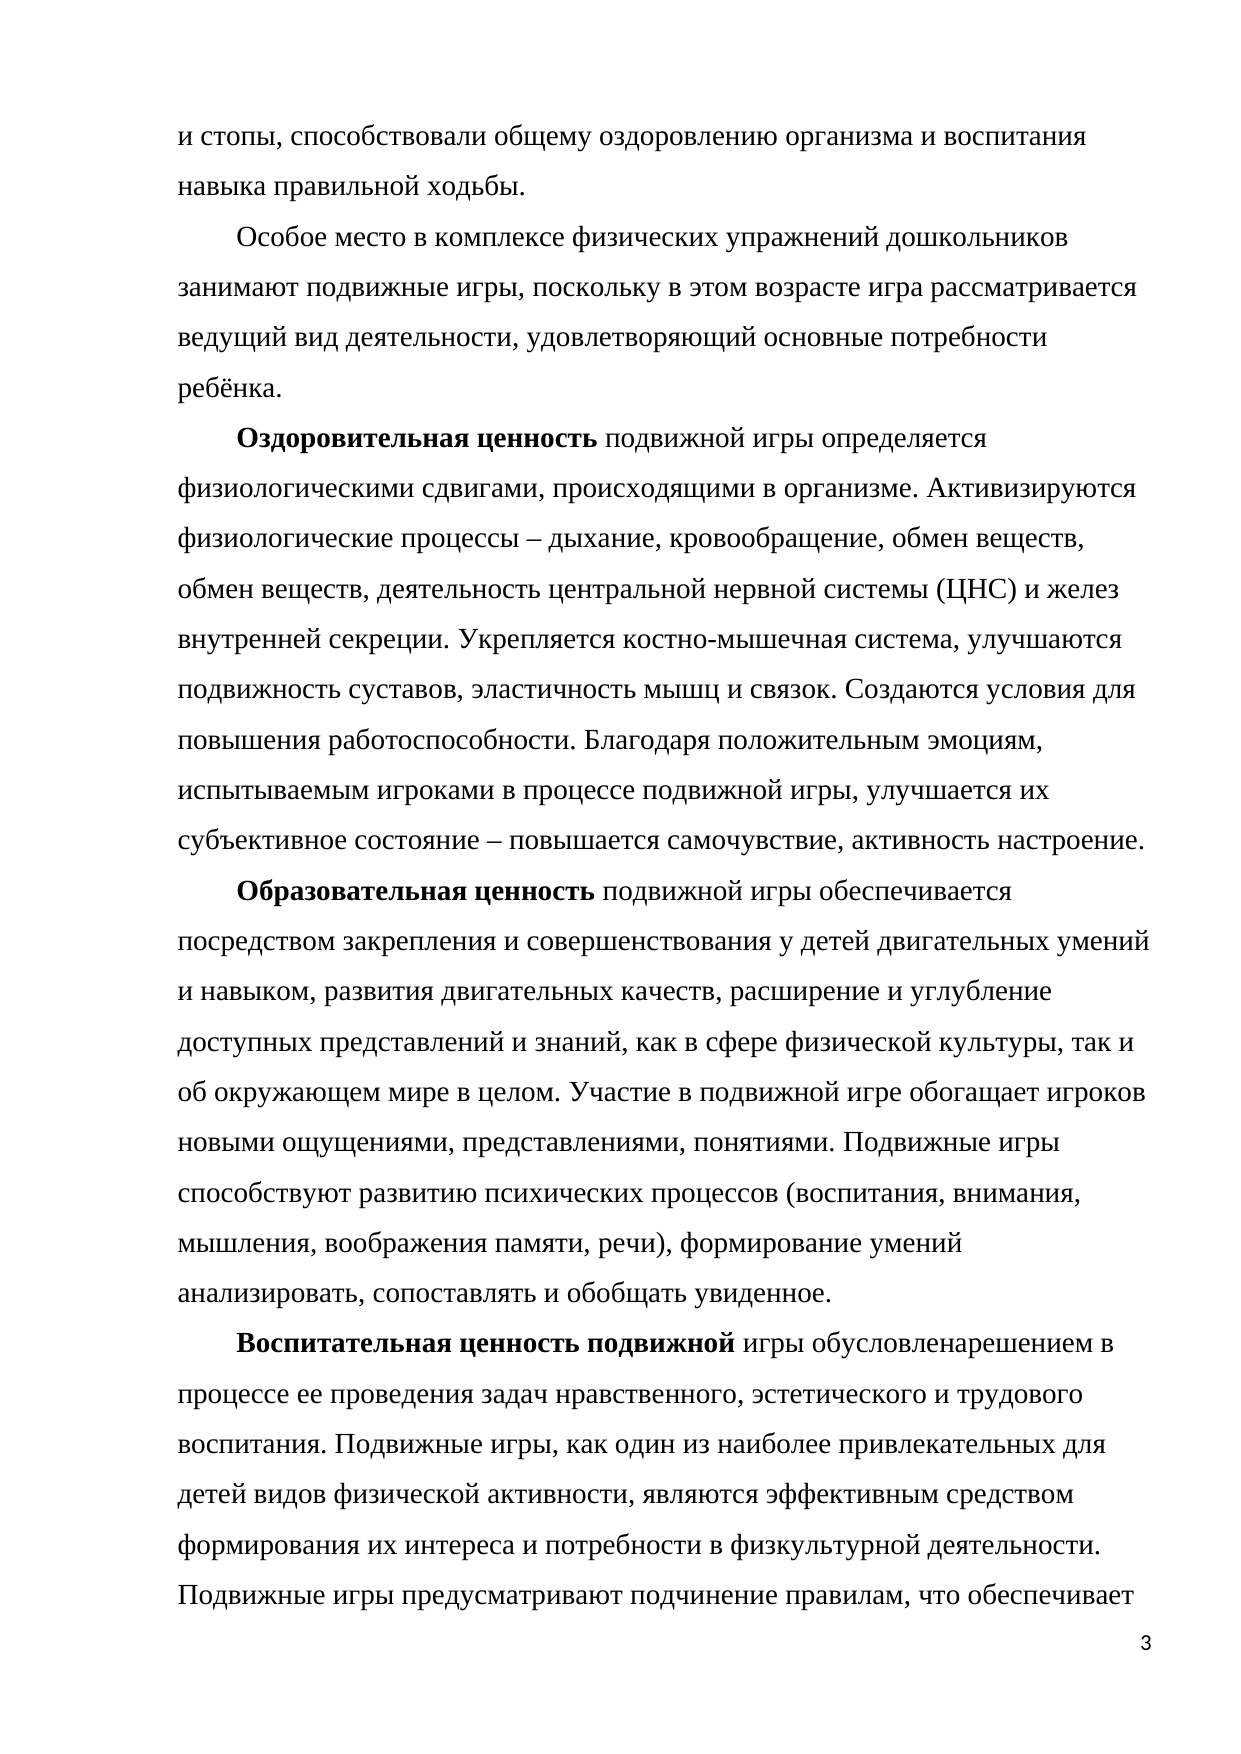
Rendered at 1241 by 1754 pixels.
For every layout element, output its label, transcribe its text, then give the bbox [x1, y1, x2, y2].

text Образовательная ценность подвижной игры обеспечивается посредством закрепления и совершенствования у детей двигательных умений и навыком, развития двигательных качеств, расширение и углубление доступных представлений и знаний, как в сфере физической культуры, так и об окружающем мире в целом. Участие в подвижной игре обогащает игроков новыми ощущениями, представлениями, понятиями. Подвижные игры способствуют развитию психических процессов (воспитания, внимания, мышления, воображения памяти, речи), формирование умений анализировать, сопоставлять и обобщать увиденное. [177, 873, 1152, 1309]
text Оздоровительная ценность подвижной игры определяется физиологическими сдвигами, происходящими в организме. Активизируются физиологические процессы – дыхание, кровообращение, обмен веществ, обмен веществ, деятельность центральной нервной системы (ЦНС) и желез внутренней секреции. Укрепляется костно-мышечная система, улучшаются подвижность суставов, эластичность мышц и связок. Создаются условия для повышения работоспособности. Благодаря положительным эмоциям, испытываемым игроками в процессе подвижной игры, улучшается их субъективное состояние – повышается самочувствие, активность настроение. [177, 420, 1152, 856]
text Особое место в комплексе физических упражнений дошкольников занимают подвижные игры, поскольку в этом возрасте игра рассматривается ведущий вид деятельности, удовлетворяющий основные потребности ребёнка. [177, 219, 1152, 403]
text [177, 1326, 1152, 1611]
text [177, 118, 1152, 202]
